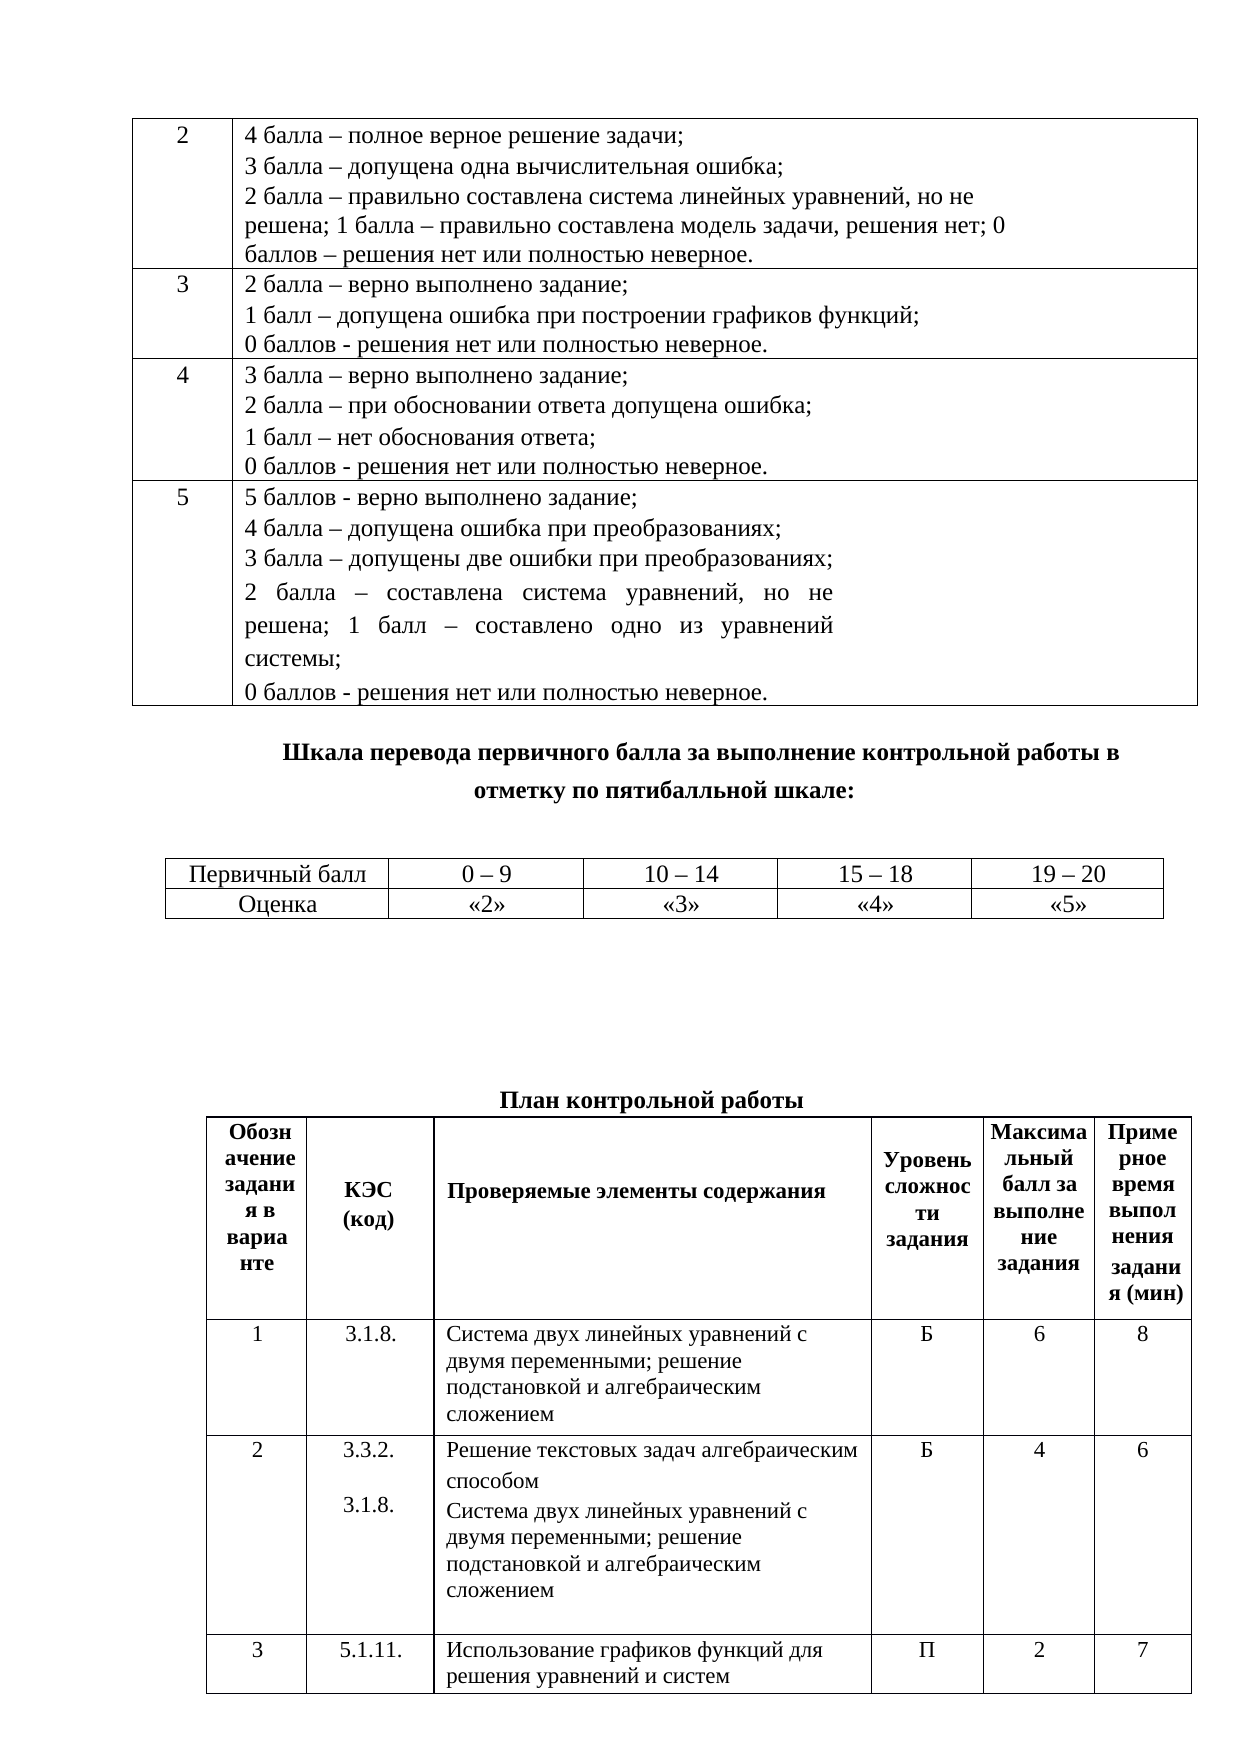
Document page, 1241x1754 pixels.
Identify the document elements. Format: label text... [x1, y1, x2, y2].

table_cell 2 [133, 119, 232, 268]
table_cell 7 [1095, 1635, 1191, 1692]
table_header 0 – 9 [389, 859, 583, 888]
table_header 10 – 14 [584, 859, 777, 888]
table_cell Б [872, 1436, 983, 1634]
table_header Уровень сложнос ти задания [872, 1118, 983, 1319]
table_cell 4 балла – полное верное решение задачи; 3 балла – допущена одна вычислительная ошибка; 2 балла – правильно составлена система линейных уравнений, но не решена; 1 балла – правильно составлена модель задачи, решения нет; 0 баллов – решения нет или полностью неверное. [233, 119, 1197, 268]
table_cell 2 [984, 1635, 1094, 1692]
text План контрольной работы [284, 1085, 1020, 1114]
table_cell 3 [133, 269, 232, 358]
table_cell «4» [778, 889, 971, 918]
table_cell Система двух линейных уравнений с двумя переменными; решение подстановкой и алгебраическим сложением [435, 1320, 871, 1435]
table_header 19 – 20 [972, 859, 1163, 888]
table_cell 3.1.8. [307, 1320, 433, 1435]
table_cell 3 балла – верно выполнено задание; 2 балла – при обосновании ответа допущена ошибка; 1 балл – нет обоснования ответа; 0 баллов - решения нет или полностью неверное. [233, 359, 1197, 480]
table_cell Использование графиков функций для решения уравнений и систем [435, 1635, 871, 1692]
table_cell П [872, 1635, 983, 1692]
table_cell 8 [1095, 1320, 1191, 1435]
table_cell 5 [133, 481, 232, 705]
table_cell «3» [584, 889, 777, 918]
table_header 15 – 18 [778, 859, 971, 888]
table_header Проверяемые элементы содержания [435, 1118, 871, 1319]
table_cell «5» [972, 889, 1163, 918]
table_cell 5.1.11. [307, 1635, 433, 1692]
table_cell Оценка [166, 889, 388, 918]
table_cell 1 [207, 1320, 306, 1435]
table_cell Решение текстовых задач алгебраическим способом Система двух линейных уравнений с двумя переменными; решение подстановкой и алгебраическим сложением [435, 1436, 871, 1634]
table_cell 5 баллов - верно выполнено задание; 4 балла – допущена ошибка при преобразованиях; 3 балла – допущены две ошибки при преобразованиях; 2 балла – составлена система уравнений, но не решена; 1 балл – составлено одно из уравнений системы; 0 баллов - решения нет или полностью неверное. [233, 481, 1197, 705]
table_cell 2 балла – верно выполнено задание; 1 балл – допущена ошибка при построении графиков функций; 0 баллов - решения нет или полностью неверное. [233, 269, 1197, 358]
table_cell 6 [984, 1320, 1094, 1435]
table_cell 4 [133, 359, 232, 480]
table_cell 6 [1095, 1436, 1191, 1634]
table_cell 4 [984, 1436, 1094, 1634]
table_cell 2 [207, 1436, 306, 1634]
table_cell Б [872, 1320, 983, 1435]
table_header Максима льный балл за выполне ние задания [984, 1118, 1094, 1319]
table_cell 3.3.2. 3.1.8. [307, 1436, 433, 1634]
table_header Приме рное время выпол нения задани я (мин) [1095, 1118, 1191, 1319]
table_cell 3 [207, 1635, 306, 1692]
table_header КЭС (код) [307, 1118, 433, 1319]
text Шкала перевода первичного балла за выполнение контрольной работы в отметку по пятибалльной шкале: [282, 737, 1181, 804]
table_cell «2» [389, 889, 583, 918]
table_header Первичный балл [166, 859, 388, 888]
table_header Обозн ачение задани я в вариа нте [207, 1118, 306, 1319]
